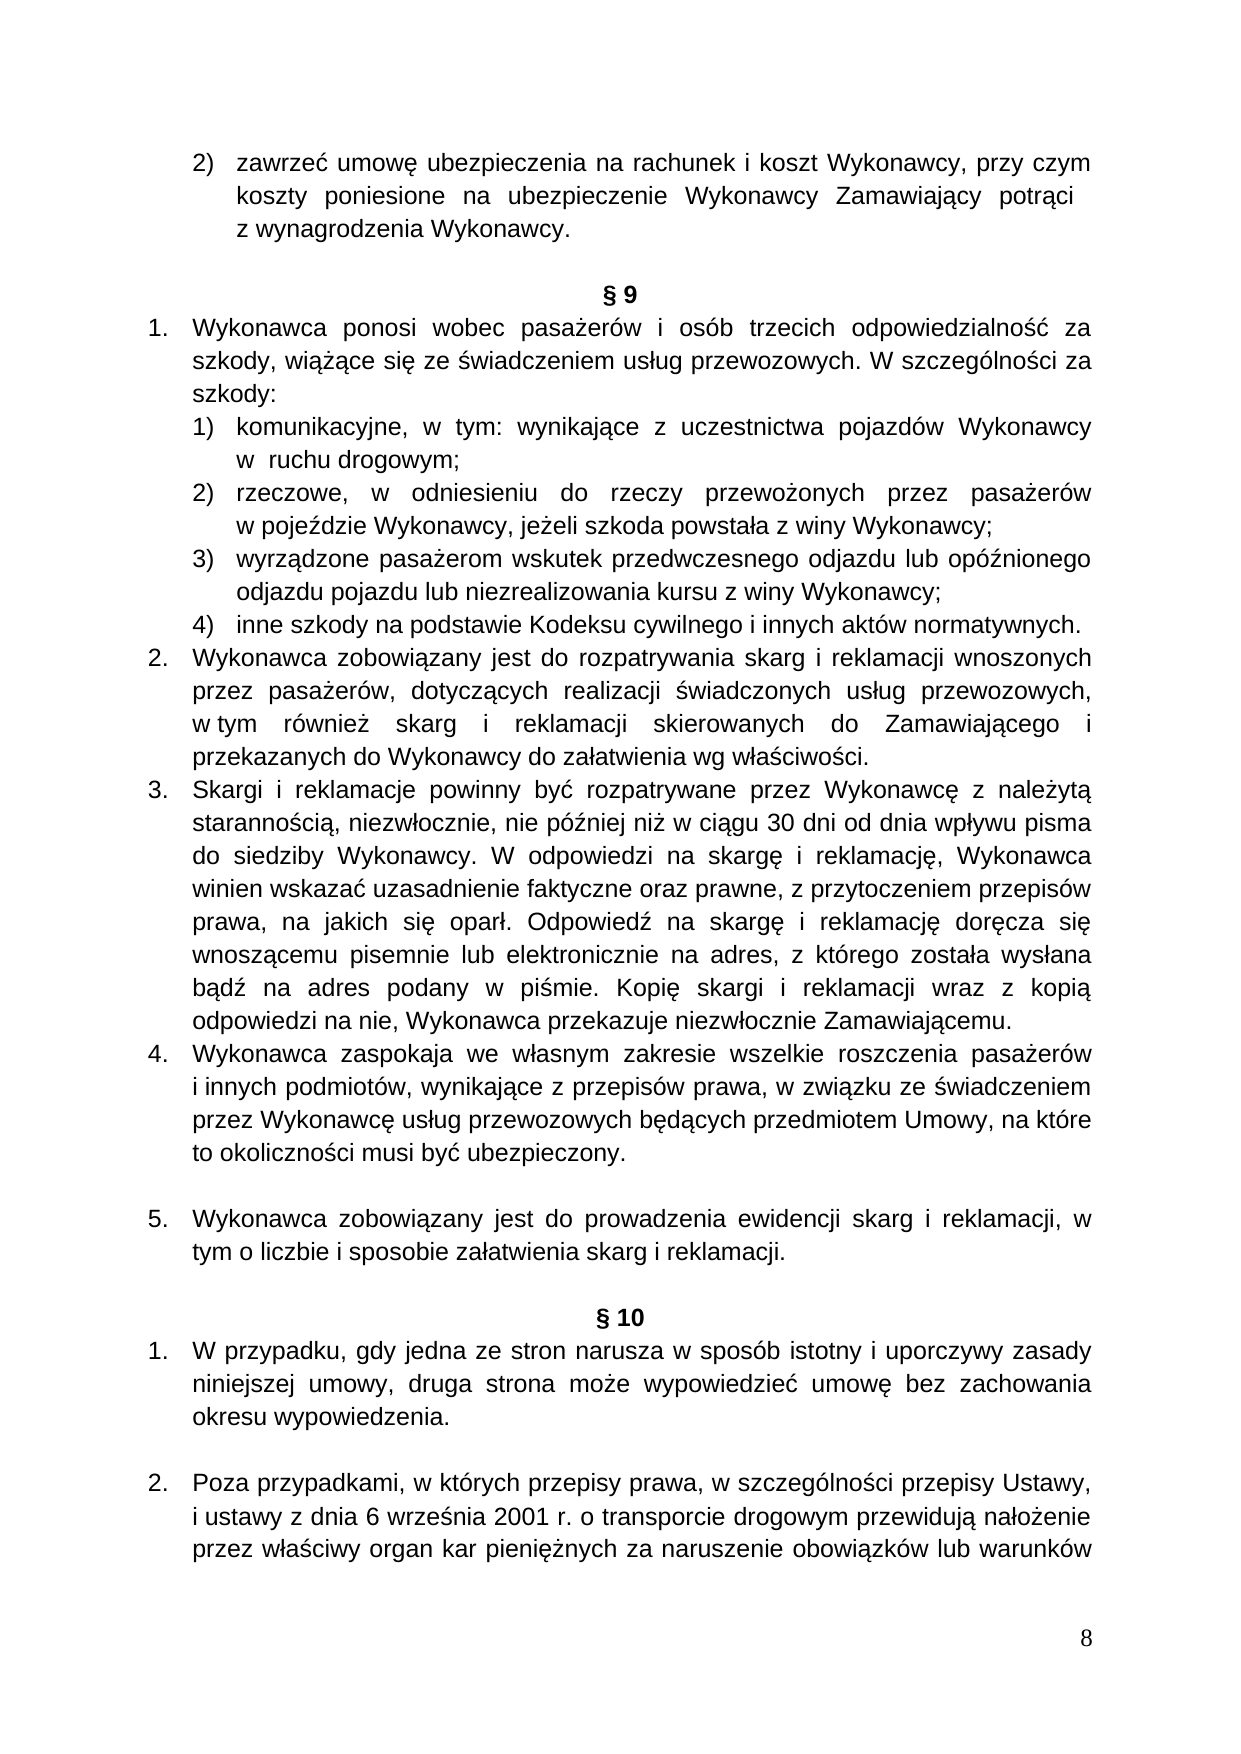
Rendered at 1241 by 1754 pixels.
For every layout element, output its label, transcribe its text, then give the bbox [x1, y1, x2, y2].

list zawrzeć umowę ubezpieczenia na rachunek i koszt Wykonawcy, przy czym koszty poniesione na ubezpieczenie Wykonawcy Zamawiający potrąci z wynagrodzenia Wykonawcy. [192, 148, 1093, 242]
list Wykonawca zobowiązany jest do rozpatrywania skarg i reklamacji wnoszonych przez pasażerów, dotyczących realizacji świadczonych usług przewozowych, w tym również skarg i reklamacji skierowanych do Zamawiającego i przekazanych do Wykonawcy do załatwienia wg właściwości. [148, 643, 1093, 771]
list Wykonawca ponosi wobec pasażerów i osób trzecich odpowiedzialność za szkody, wiążące się ze świadczeniem usług przewozowych. W szczególności za szkody: [148, 313, 1093, 407]
list inne szkody na podstawie Kodeksu cywilnego i innych aktów normatywnych. [192, 610, 1093, 639]
text § 10 [148, 1303, 1093, 1332]
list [148, 1468, 1093, 1563]
list Skargi i reklamacje powinny być rozpatrywane przez Wykonawcę z należytą starannością, niezwłocznie, nie później niż w ciągu 30 dni od dnia wpływu pisma do siedziby Wykonawcy. W odpowiedzi na skargę i reklamację, Wykonawca winien wskazać uzasadnienie faktyczne oraz prawne, z przytoczeniem przepisów prawa, na jakich się oparł. Odpowiedź na skargę i reklamację doręcza się wnoszącemu pisemnie lub elektronicznie na adres, z którego została wysłana bądź na adres podany w piśmie. Kopię skargi i reklamacji wraz z kopią odpowiedzi na nie, Wykonawca przekazuje niezwłocznie Zamawiającemu. [148, 775, 1093, 1035]
list Wykonawca zaspokaja we własnym zakresie wszelkie roszczenia pasażerów i innych podmiotów, wynikające z przepisów prawa, w związku ze świadczeniem przez Wykonawcę usług przewozowych będących przedmiotem Umowy, na które to okoliczności musi być ubezpieczony. [148, 1039, 1093, 1167]
list komunikacyjne, w tym: wynikające z uczestnictwa pojazdów Wykonawcy w ruchu drogowym; [192, 412, 1093, 473]
text § 9 [148, 280, 1093, 308]
list W przypadku, gdy jedna ze stron narusza w sposób istotny i uporczywy zasady niniejszej umowy, druga strona może wypowiedzieć umowę bez zachowania okresu wypowiedzenia. [148, 1336, 1093, 1431]
list rzeczowe, w odniesieniu do rzeczy przewożonych przez pasażerów w pojeździe Wykonawcy, jeżeli szkoda powstała z winy Wykonawcy; [192, 478, 1093, 539]
list wyrządzone pasażerom wskutek przedwczesnego odjazdu lub opóźnionego odjazdu pojazdu lub niezrealizowania kursu z winy Wykonawcy; [192, 544, 1093, 606]
list Wykonawca zobowiązany jest do prowadzenia ewidencji skarg i reklamacji, w tym o liczbie i sposobie załatwienia skarg i reklamacji. [148, 1204, 1093, 1266]
